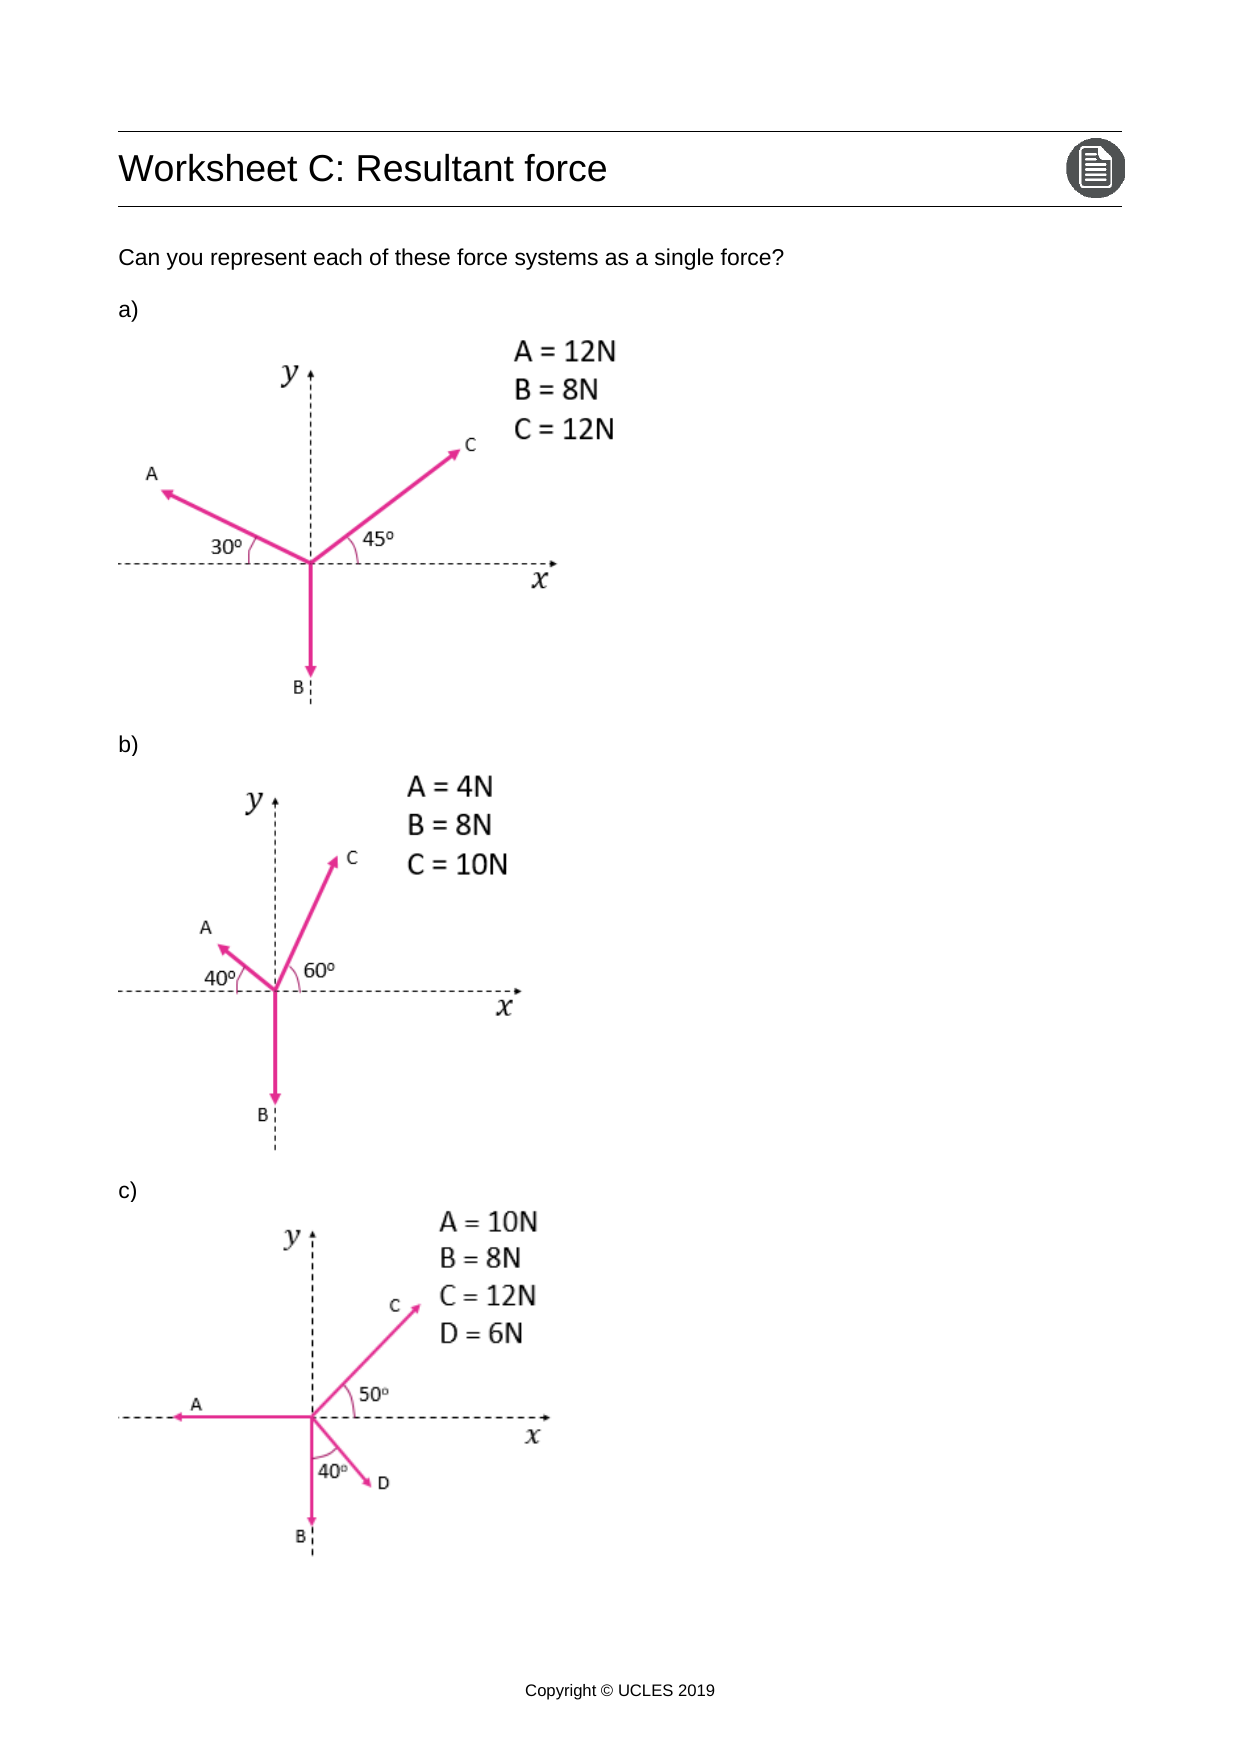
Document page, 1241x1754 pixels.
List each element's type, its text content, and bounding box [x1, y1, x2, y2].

text Can you represent each of these force systems as a single force? [118, 243, 1122, 270]
text a) [118, 296, 1122, 323]
text c) [118, 1177, 1122, 1203]
text b) [118, 731, 1122, 757]
picture [118, 756, 534, 1153]
picture [118, 322, 630, 707]
text Worksheet C: Resultant force [118, 132, 1122, 206]
picture [118, 1202, 556, 1560]
